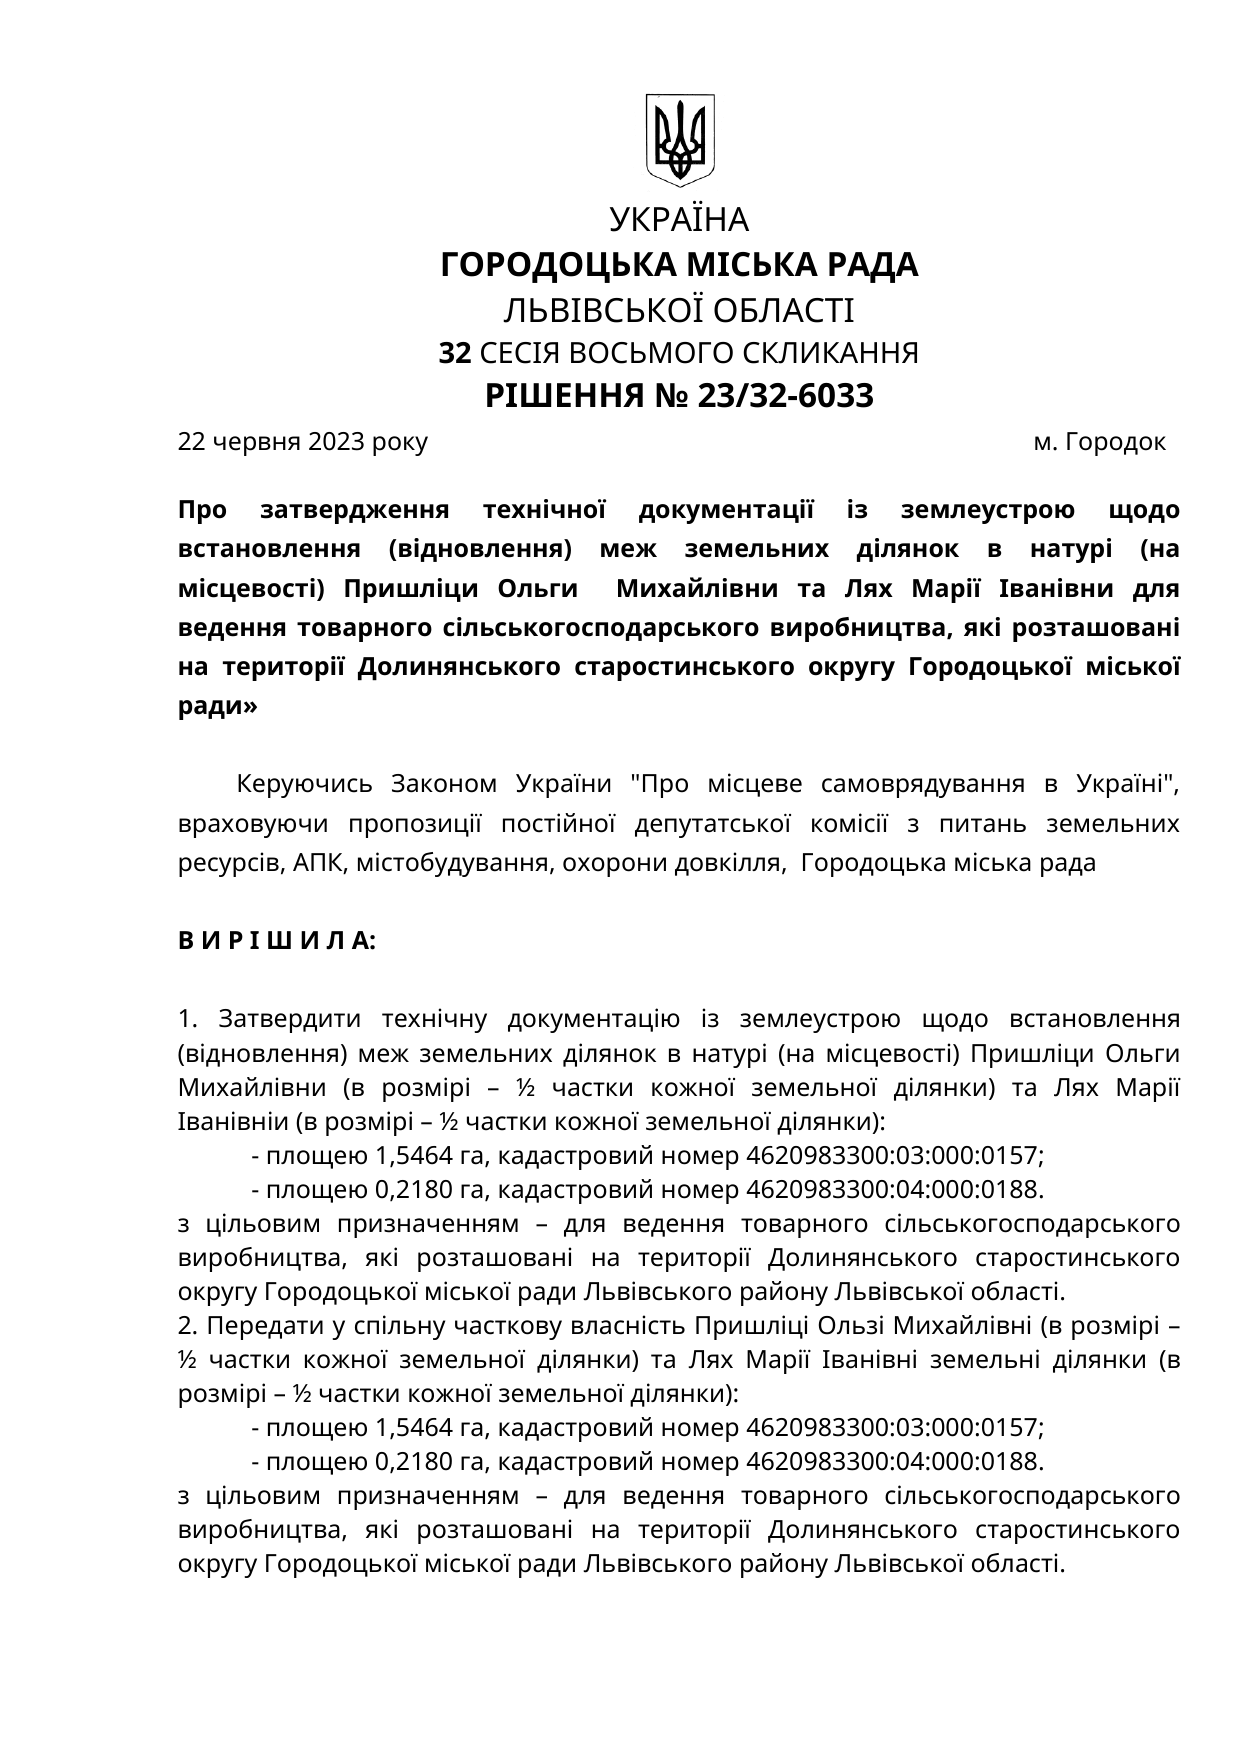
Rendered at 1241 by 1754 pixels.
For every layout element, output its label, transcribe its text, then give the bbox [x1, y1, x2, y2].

text РІШЕННЯ № 23/32-6033 [177, 372, 1181, 417]
text УКРАЇНА [177, 196, 1181, 241]
text - площею 0,2180 га, кадастровий номер 4620983300:04:000:0188. [177, 1444, 1182, 1478]
text - площею 0,2180 га, кадастровий номер 4620983300:04:000:0188. [177, 1171, 1182, 1206]
picture [633, 88, 726, 192]
text 22 червня 2023 року м. Городок [177, 424, 1181, 458]
text ЛЬВІВСЬКОЇ ОБЛАСТІ [177, 287, 1181, 332]
text В И Р І Ш И Л А: [177, 923, 1181, 957]
text - площею 1,5464 га, кадастровий номер 4620983300:03:000:0157; [177, 1137, 1182, 1171]
text з цільовим призначенням – для ведення товарного сільськогосподарського виробництва, які розташовані на території Долинянського старостинського округу Городоцької міської ради Львівського району Львівської області. [177, 1478, 1182, 1580]
text 2. Передати у спільну часткову власність Пришліці Ользі Михайлівні (в розмірі – ½ частки кожної земельної ділянки) та Лях Марії Іванівні земельні ділянки (в розмірі – ½ частки кожної земельної ділянки): [177, 1308, 1182, 1410]
text 32 сесія восьмого скликання [177, 332, 1181, 372]
text 1. Затвердити технічну документацію із землеустрою щодо встановлення (відновлення) меж земельних ділянок в натурі (на місцевості) Пришліци Ольги Михайлівни (в розмірі – ½ частки кожної земельної ділянки) та Лях Марії Іванівніи (в розмірі – ½ частки кожної земельної ділянки): [177, 1001, 1182, 1137]
text з цільовим призначенням – для ведення товарного сільськогосподарського виробництва, які розташовані на території Долинянського старостинського округу Городоцької міської ради Львівського району Львівської області. [177, 1206, 1182, 1308]
text - площею 1,5464 га, кадастровий номер 4620983300:03:000:0157; [177, 1410, 1182, 1444]
text Керуючись Законом України "Про місцеве самоврядування в Україні", враховуючи пропозиції постійної депутатської комісії з питань земельних ресурсів, АПК, містобудування, охорони довкілля, Городоцька міська рада [177, 766, 1181, 878]
text ГОРОДОЦЬКА МІСЬКА РАДА [177, 241, 1181, 287]
text Про затвердження технічної документації із землеустрою щодо встановлення (відновлення) меж земельних ділянок в натурі (на місцевості) Пришліци Ольги Михайлівни та Лях Марії Іванівни для ведення товарного сільськогосподарського виробництва, які розташовані на території Долинянського старостинського округу Городоцької міської ради» [177, 492, 1181, 722]
